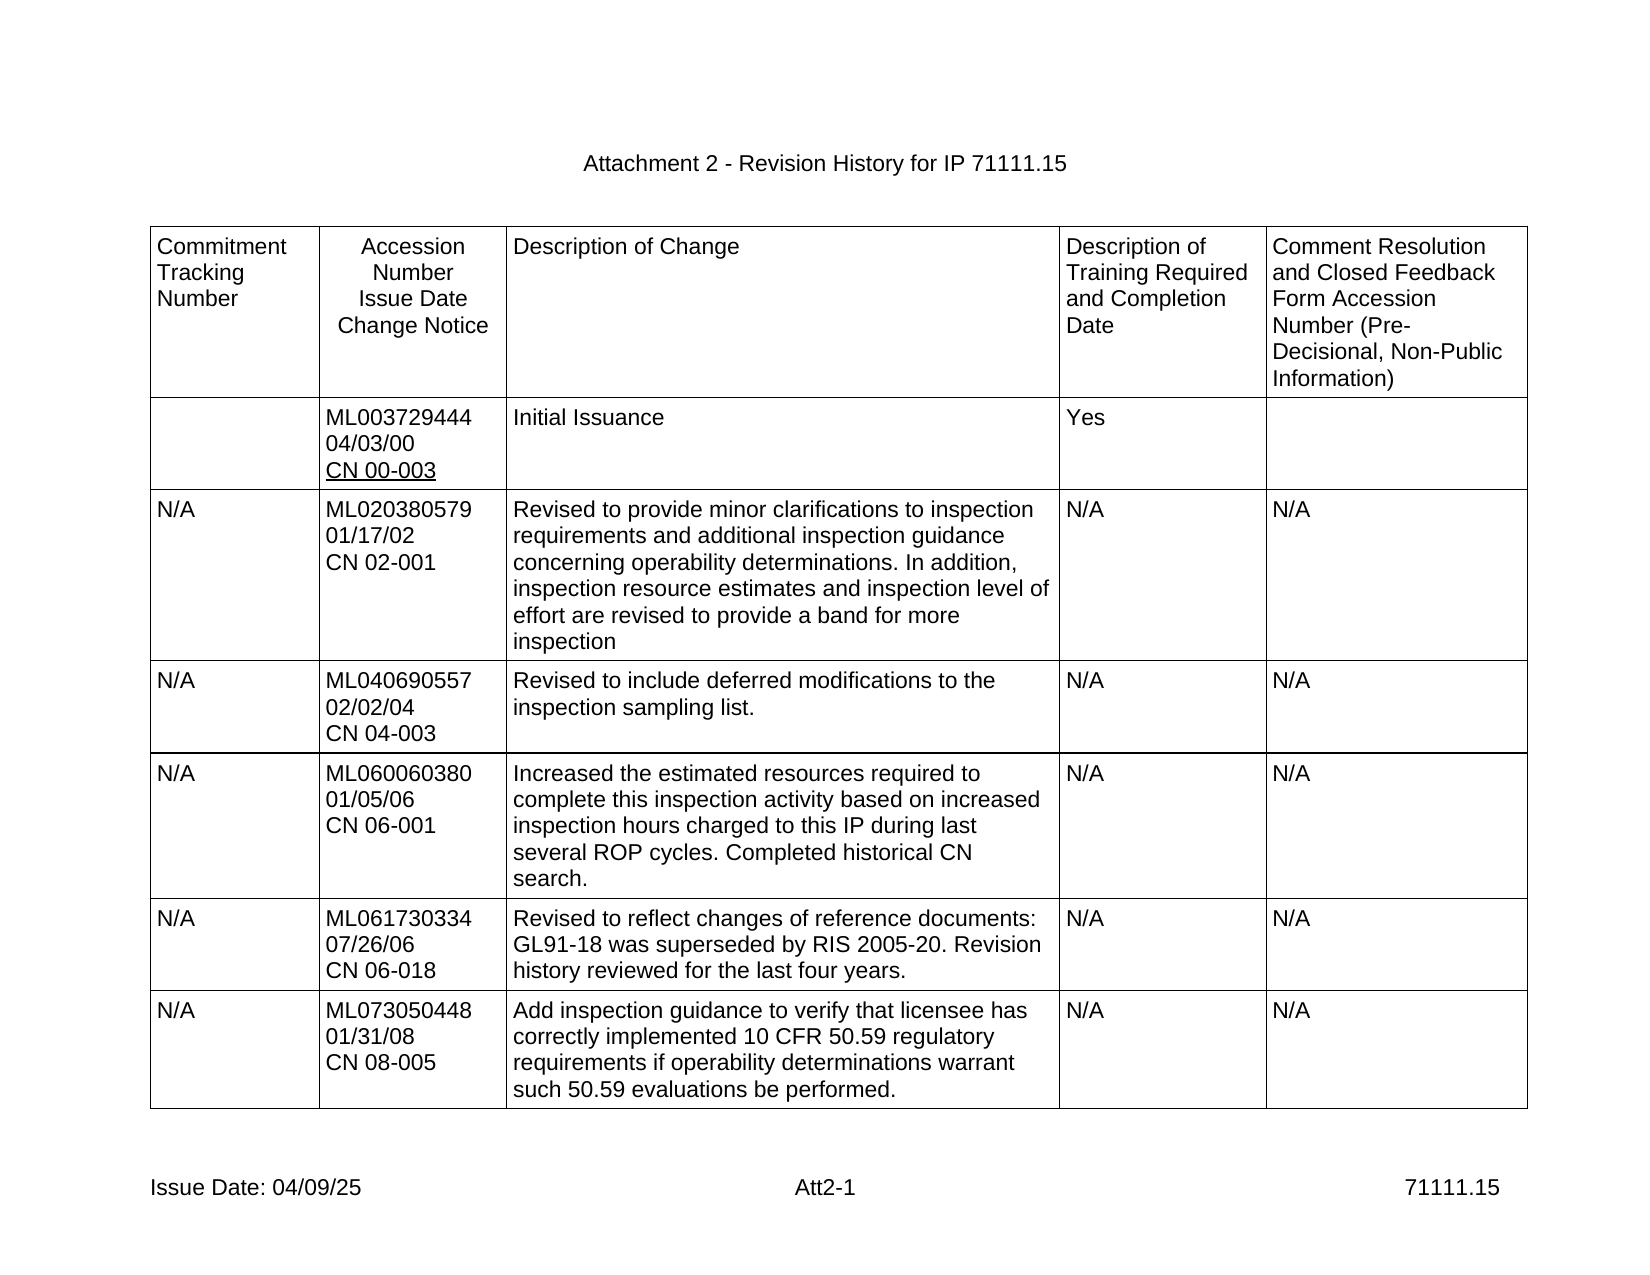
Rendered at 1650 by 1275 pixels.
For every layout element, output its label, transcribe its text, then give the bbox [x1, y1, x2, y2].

table_cell N/A [151, 490, 319, 660]
table_cell Revised to include deferred modifications to the inspection sampling list. [507, 661, 1059, 752]
table_cell ML061730334 07/26/06 CN 06-018 [320, 899, 506, 989]
table_cell N/A [151, 754, 319, 897]
table_cell Revised to provide minor clarifications to inspection requirements and additional inspection guidance concerning operability determinations. In addition, inspection resource estimates and inspection level of effort are revised to provide a band for more inspection [507, 490, 1059, 660]
table_cell N/A [151, 899, 319, 989]
table_cell [151, 398, 319, 489]
table_cell ML060060380 01/05/06 CN 06-001 [320, 754, 506, 897]
table_cell N/A [1060, 754, 1266, 897]
table_cell [1267, 398, 1527, 489]
table_cell N/A [1060, 899, 1266, 989]
table_cell Revised to reflect changes of reference documents: GL91-18 was superseded by RIS 2005-20. Revision history reviewed for the last four years. [507, 899, 1059, 989]
table_cell N/A [1060, 490, 1266, 660]
table_cell ML073050448 01/31/08 CN 08-005 [320, 991, 506, 1108]
table_cell N/A [1060, 991, 1266, 1108]
table_cell N/A [1267, 661, 1527, 752]
title Attachment 2 - Revision History for IP 71111.15 [150, 150, 1500, 176]
table_cell N/A [151, 991, 319, 1108]
table_cell N/A [1267, 754, 1527, 897]
table_cell ML020380579 01/17/02 CN 02-001 [320, 490, 506, 660]
table_cell ML040690557 02/02/04 CN 04-003 [320, 661, 506, 752]
table_header Description of Training Required and Completion Date [1060, 227, 1266, 397]
table_cell Initial Issuance [507, 398, 1059, 489]
table_cell N/A [1267, 899, 1527, 989]
table_header Accession Number Issue Date Change Notice [320, 227, 506, 397]
table_header Description of Change [507, 227, 1059, 397]
table_cell ML003729444 04/03/00 CN 00-003 [320, 398, 506, 489]
table_cell Yes [1060, 398, 1266, 489]
table_cell N/A [1267, 991, 1527, 1108]
table_header Comment Resolution and Closed Feedback Form Accession Number (Pre-Decisional, Non-Public Information) [1267, 227, 1527, 397]
table_cell N/A [1267, 490, 1527, 660]
table_header Commitment Tracking Number [151, 227, 319, 397]
table_cell N/A [1060, 661, 1266, 752]
table_cell Add inspection guidance to verify that licensee has correctly implemented 10 CFR 50.59 regulatory requirements if operability determinations warrant such 50.59 evaluations be performed. [507, 991, 1059, 1108]
table_cell N/A [151, 661, 319, 752]
table_cell Increased the estimated resources required to complete this inspection activity based on increased inspection hours charged to this IP during last several ROP cycles. Completed historical CN search. [507, 754, 1059, 897]
